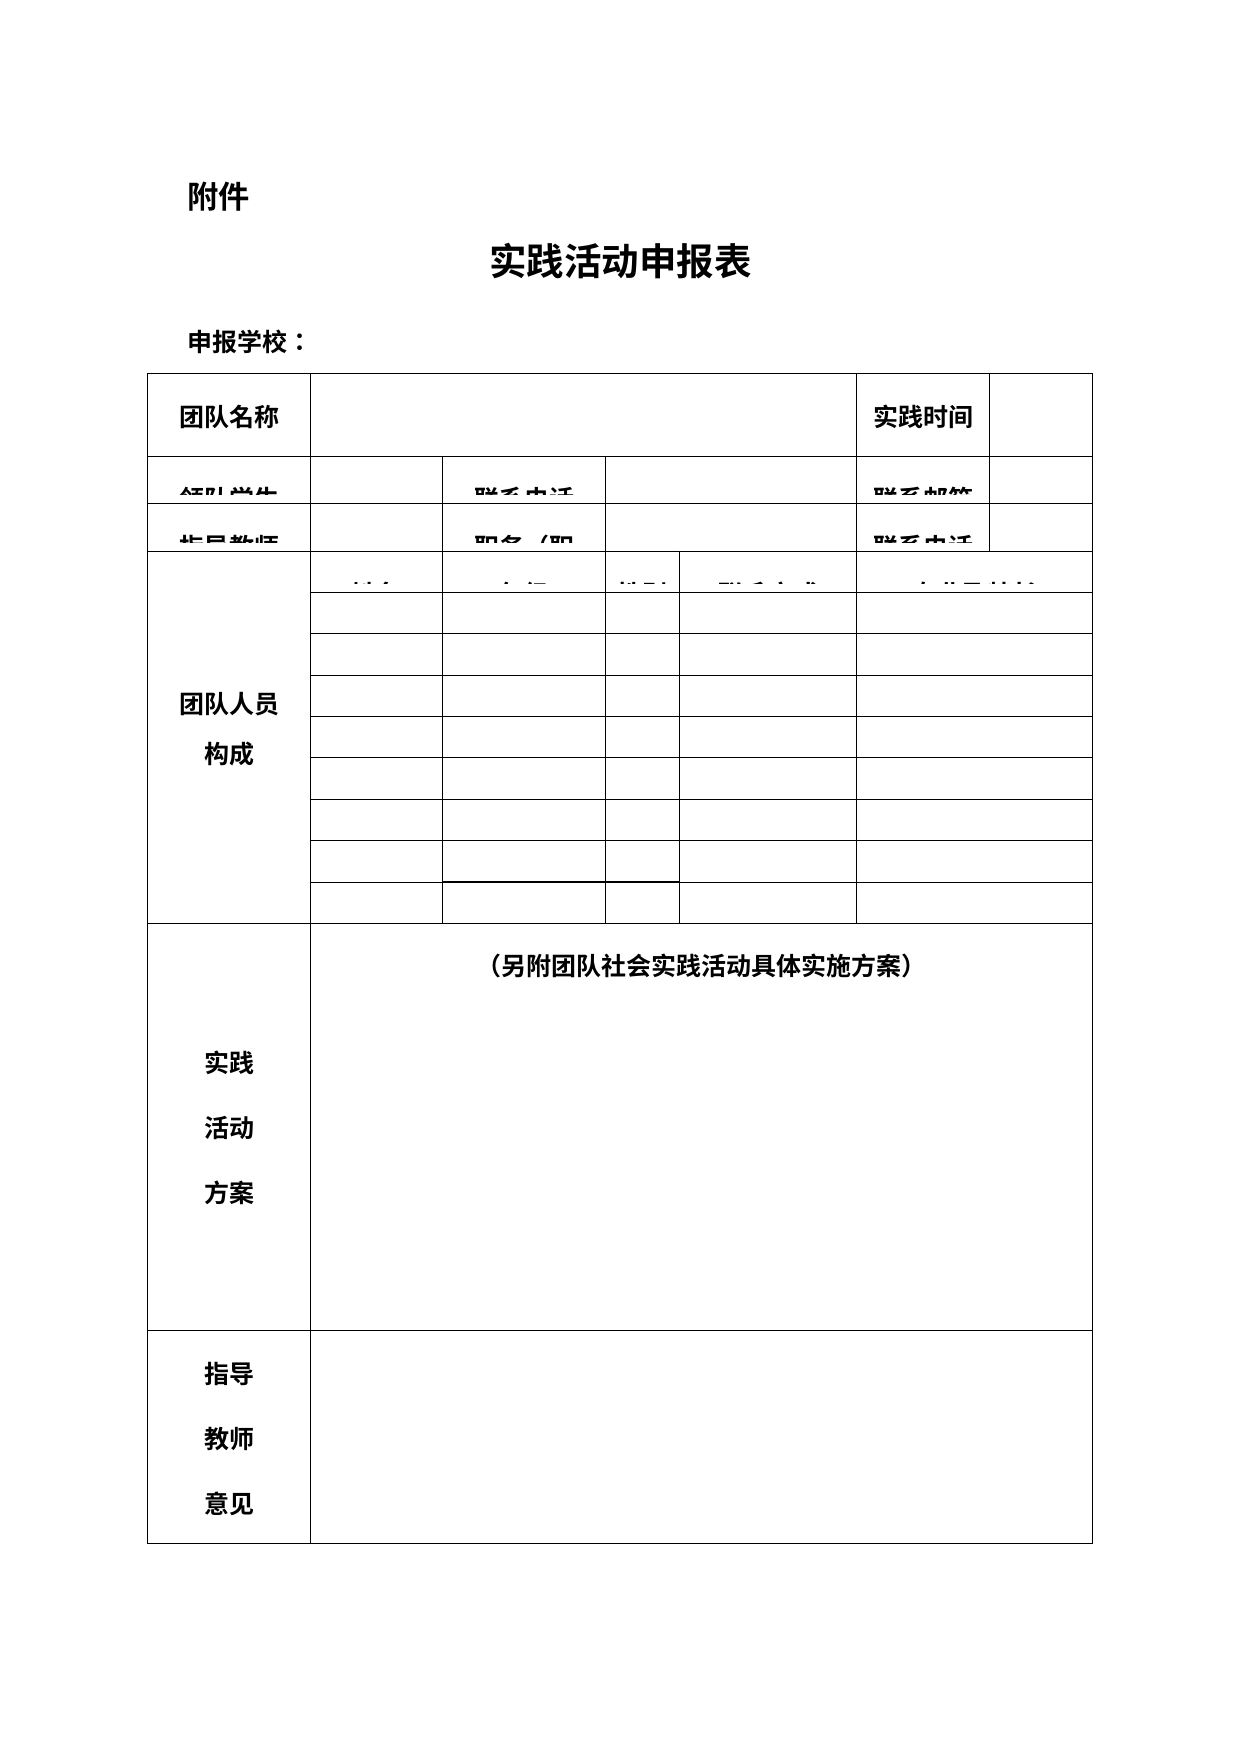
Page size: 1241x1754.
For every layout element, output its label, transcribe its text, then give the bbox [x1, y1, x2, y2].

table_cell 职务（职称） [443, 504, 605, 551]
table_cell [311, 841, 442, 881]
table_cell [680, 593, 856, 633]
table_cell [443, 634, 605, 674]
table_cell 实践 活动 方案 [148, 924, 310, 1330]
table_cell [680, 883, 856, 923]
table_cell 联系电话 [443, 457, 605, 503]
table_cell [311, 717, 442, 757]
table_cell [311, 457, 442, 503]
table_cell [680, 758, 856, 799]
table_cell 年级 [443, 552, 605, 592]
table_cell [311, 504, 442, 551]
table_cell [311, 883, 442, 923]
table_cell 联系电话 [857, 504, 989, 551]
table_header 实践时间 [857, 374, 989, 456]
table_cell [443, 758, 605, 799]
table_cell [311, 800, 442, 840]
table_cell [606, 800, 679, 840]
table_cell [857, 758, 1092, 799]
table_cell [990, 457, 1092, 503]
table_cell [311, 676, 442, 716]
table_cell [680, 634, 856, 674]
table_cell 专业及特长 [857, 552, 1092, 592]
table_cell （另附团队社会实践活动具体实施方案） [311, 924, 1092, 1330]
table_cell 团队人员 构成 [148, 552, 310, 923]
table_cell [680, 841, 856, 881]
table_cell [606, 758, 679, 799]
table_cell [443, 676, 605, 716]
table_cell [443, 593, 605, 633]
table_cell [857, 676, 1092, 716]
table_cell [606, 717, 679, 757]
table_cell [443, 717, 605, 757]
table_cell 领队学生 [148, 457, 310, 503]
table_cell [606, 883, 679, 923]
table_cell [606, 593, 679, 633]
table_cell [606, 504, 856, 551]
table_cell [857, 883, 1092, 923]
table_cell [606, 841, 679, 881]
table_cell [680, 676, 856, 716]
table_cell 姓名 [311, 552, 442, 592]
table_cell [311, 1331, 1092, 1543]
text 附件 [187, 162, 1053, 227]
table_cell 联系邮箱 [857, 457, 989, 503]
table_cell 性别 [606, 552, 679, 592]
table_cell [443, 841, 605, 881]
table_cell [857, 593, 1092, 633]
table_cell [857, 717, 1092, 757]
table_cell [857, 800, 1092, 840]
table_header [311, 374, 856, 456]
table_cell [311, 634, 442, 674]
table_cell [680, 800, 856, 840]
table_cell [606, 457, 856, 503]
table_cell 指导 教师 意见 [148, 1331, 310, 1543]
table_cell [990, 504, 1092, 551]
table_cell [857, 841, 1092, 881]
table_cell [606, 634, 679, 674]
text 申报学校： [187, 308, 1053, 373]
table_cell [311, 758, 442, 799]
table_cell 指导教师 [148, 504, 310, 551]
table_cell [443, 883, 605, 923]
table_cell [443, 800, 605, 840]
table_cell [857, 634, 1092, 674]
table_header 团队名称 [148, 374, 310, 456]
table_header [990, 374, 1092, 456]
table_cell [606, 676, 679, 716]
table_cell [311, 593, 442, 633]
table_cell 联系方式 [680, 552, 856, 592]
table_cell [680, 717, 856, 757]
text 实践活动申报表 [187, 227, 1053, 292]
